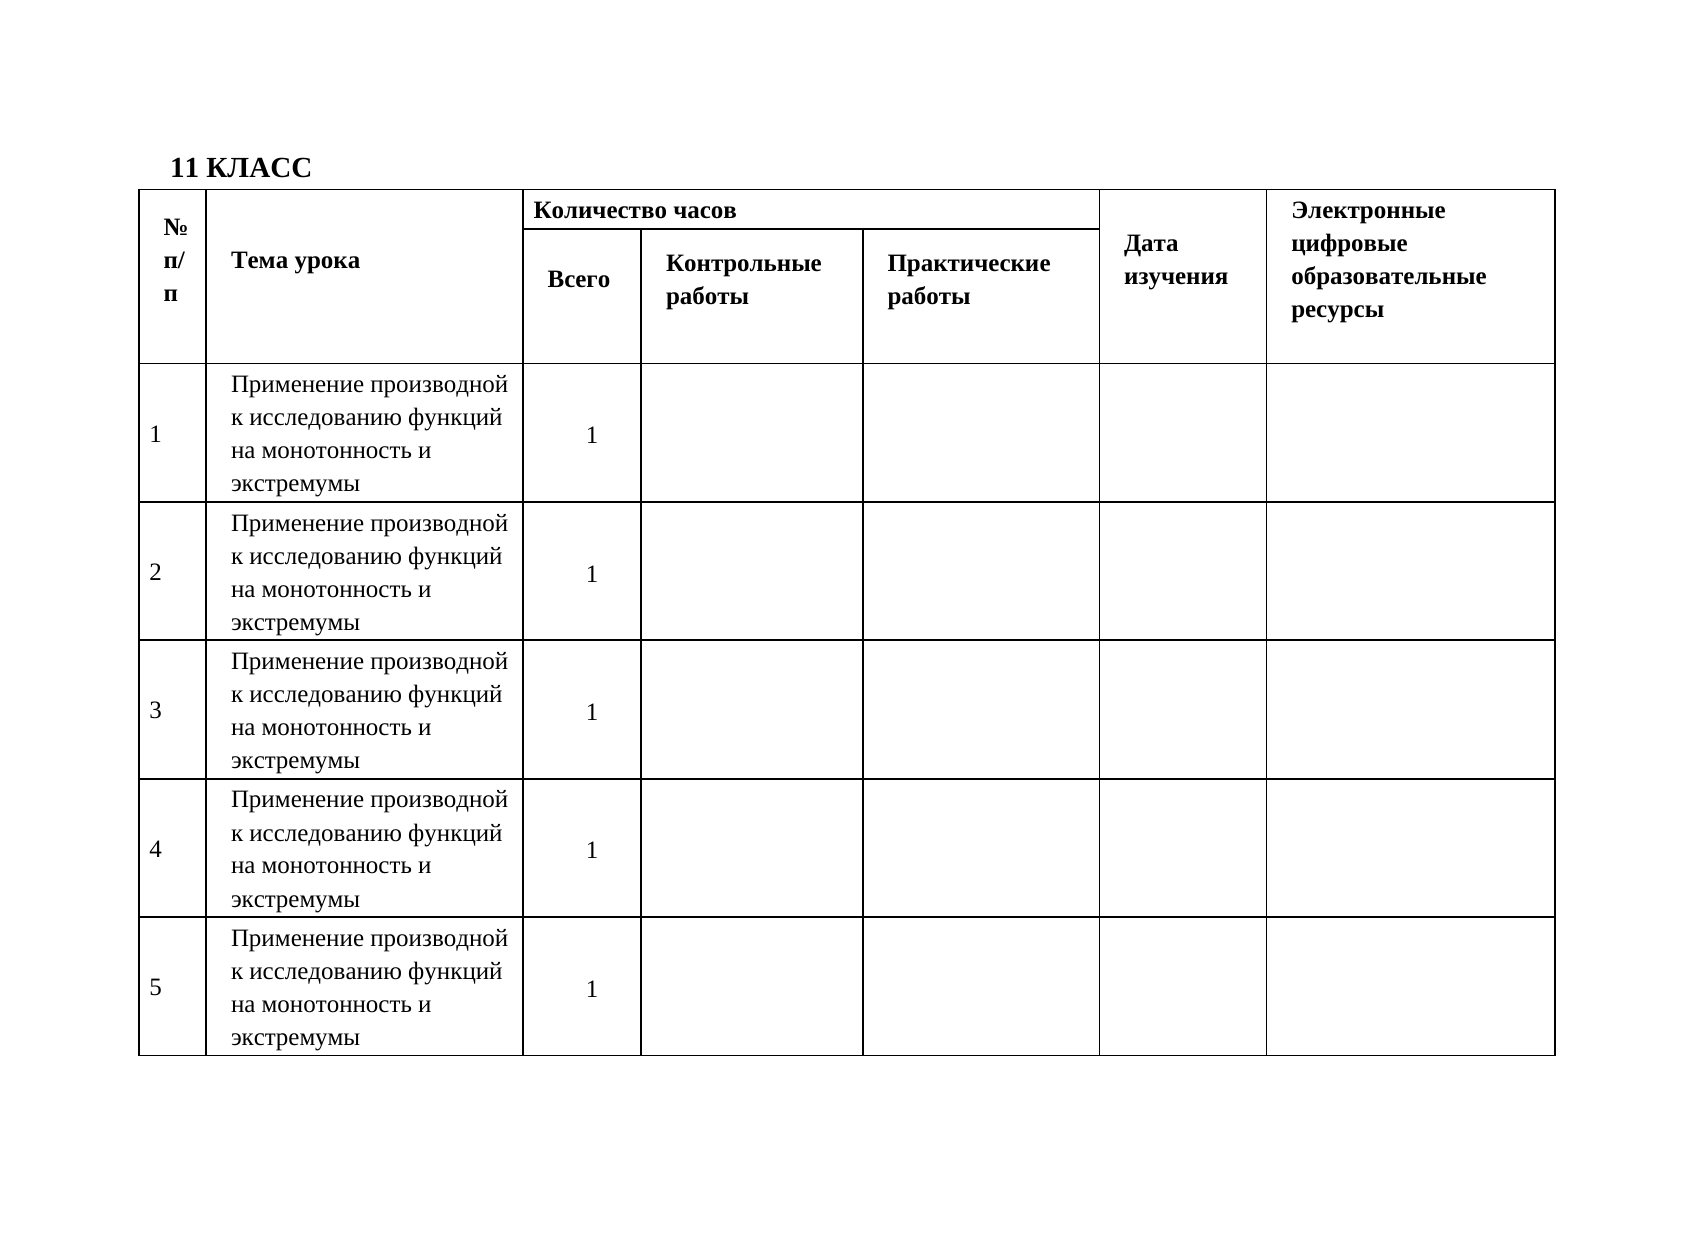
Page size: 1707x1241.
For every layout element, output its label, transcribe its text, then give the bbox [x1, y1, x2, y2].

table_cell [1100, 503, 1266, 639]
table_cell 5 [140, 918, 205, 1055]
table_cell 1 [524, 918, 640, 1055]
table_header Тема урока [207, 190, 522, 362]
table_cell [1267, 503, 1554, 639]
table_cell Всего [524, 230, 640, 362]
table_cell [1100, 364, 1266, 501]
table_cell [1100, 780, 1266, 916]
table_cell [864, 364, 1099, 501]
table_cell [1267, 364, 1554, 501]
table_cell [642, 918, 862, 1055]
table_cell [642, 364, 862, 501]
table_cell [1267, 641, 1554, 778]
table_header № п/п [140, 190, 205, 362]
table_cell Контрольные работы [642, 230, 862, 362]
table_cell Применение производной к исследованию функций на монотонность и экстремумы [207, 641, 522, 778]
table_cell [642, 641, 862, 778]
text 11 КЛАСС [162, 150, 1557, 183]
table_cell Применение производной к исследованию функций на монотонность и экстремумы [207, 503, 522, 639]
table_cell [642, 503, 862, 639]
table_cell 1 [524, 641, 640, 778]
table_cell [1267, 780, 1554, 916]
table_cell [642, 780, 862, 916]
table_cell 1 [524, 780, 640, 916]
table_cell [864, 918, 1099, 1055]
table_cell Применение производной к исследованию функций на монотонность и экстремумы [207, 364, 522, 501]
table_cell [864, 503, 1099, 639]
table_cell [1267, 918, 1554, 1055]
table_header Дата изучения [1100, 190, 1266, 362]
table_cell 1 [524, 364, 640, 501]
table_header Количество часов [524, 190, 1099, 228]
table_cell 4 [140, 780, 205, 916]
table_cell [1100, 641, 1266, 778]
table_cell 1 [140, 364, 205, 501]
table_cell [207, 780, 522, 916]
table_header Электронные цифровые образовательные ресурсы [1267, 190, 1554, 362]
table_cell [1100, 918, 1266, 1055]
table_cell [864, 641, 1099, 778]
table_cell 3 [140, 641, 205, 778]
table_cell [864, 780, 1099, 916]
table_cell 1 [524, 503, 640, 639]
table_cell 2 [140, 503, 205, 639]
table_cell Практические работы [864, 230, 1099, 362]
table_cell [207, 918, 522, 1055]
